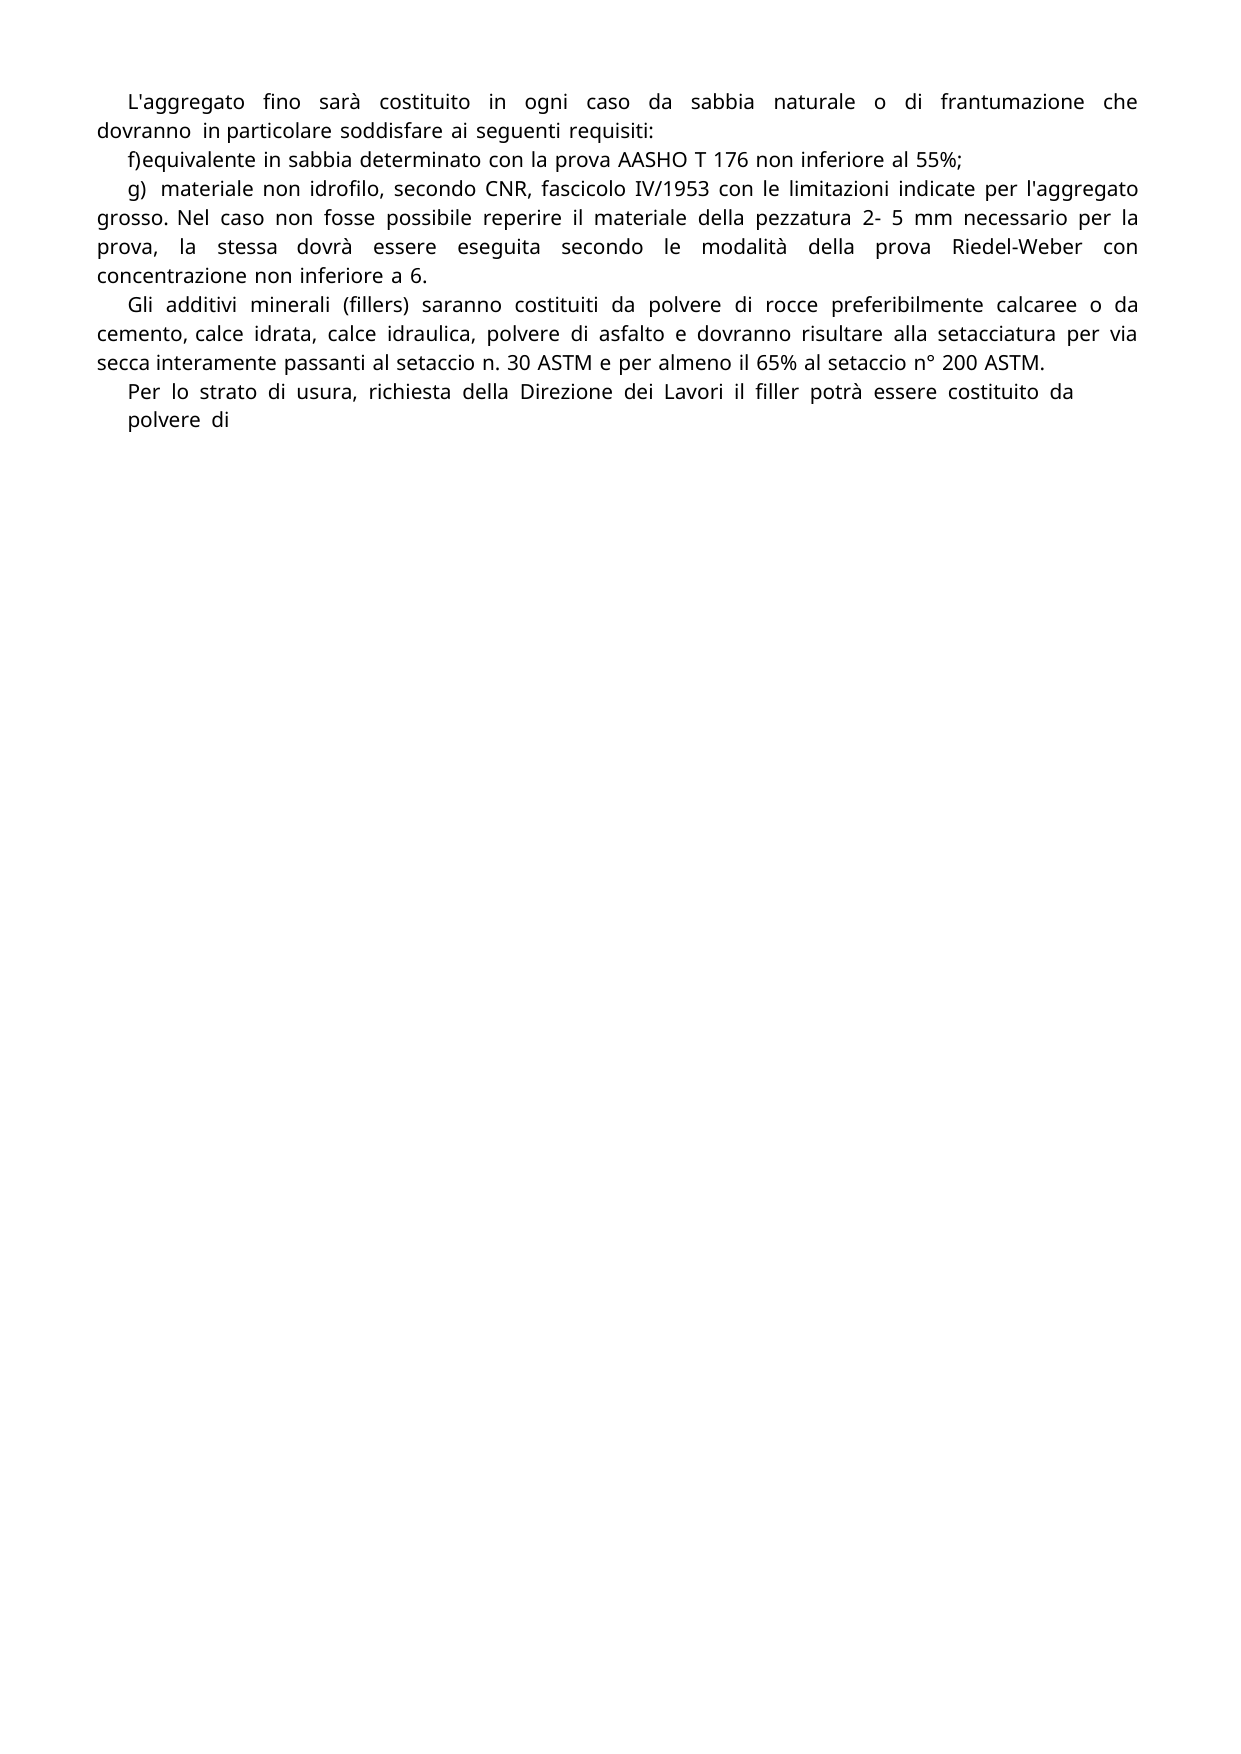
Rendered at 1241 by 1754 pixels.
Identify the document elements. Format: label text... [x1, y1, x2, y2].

list materiale non idrofilo, secondo CNR, fascicolo IV/1953 con le limitazioni indicate per l'aggregato grosso. Nel caso non fosse possibile reperire il materiale della pezzatura 2- 5 mm necessario per la prova, la stessa dovrà essere eseguita secondo le modalità della prova Riedel-Weber con concentrazione non inferiore a 6. [97, 174, 1138, 290]
text Gli additivi minerali (fillers) saranno costituiti da polvere di rocce preferibilmente calcaree o da cemento, calce idrata, calce idraulica, polvere di asfalto e dovranno risultare alla setacciatura per via secca interamente passanti al setaccio n. 30 ASTM e per almeno il 65% al setaccio n° 200 ASTM. [97, 290, 1138, 377]
text Per lo strato di usura, richiesta della Direzione dei Lavori il filler potrà essere costituito da polvere di [127, 377, 1151, 434]
list equivalente in sabbia determinato con la prova AASHO T 176 non inferiore al 55%; [127, 145, 1151, 174]
text L'aggregato fino sarà costituito in ogni caso da sabbia naturale o di frantumazione che dovranno in particolare soddisfare ai seguenti requisiti: [97, 87, 1138, 145]
